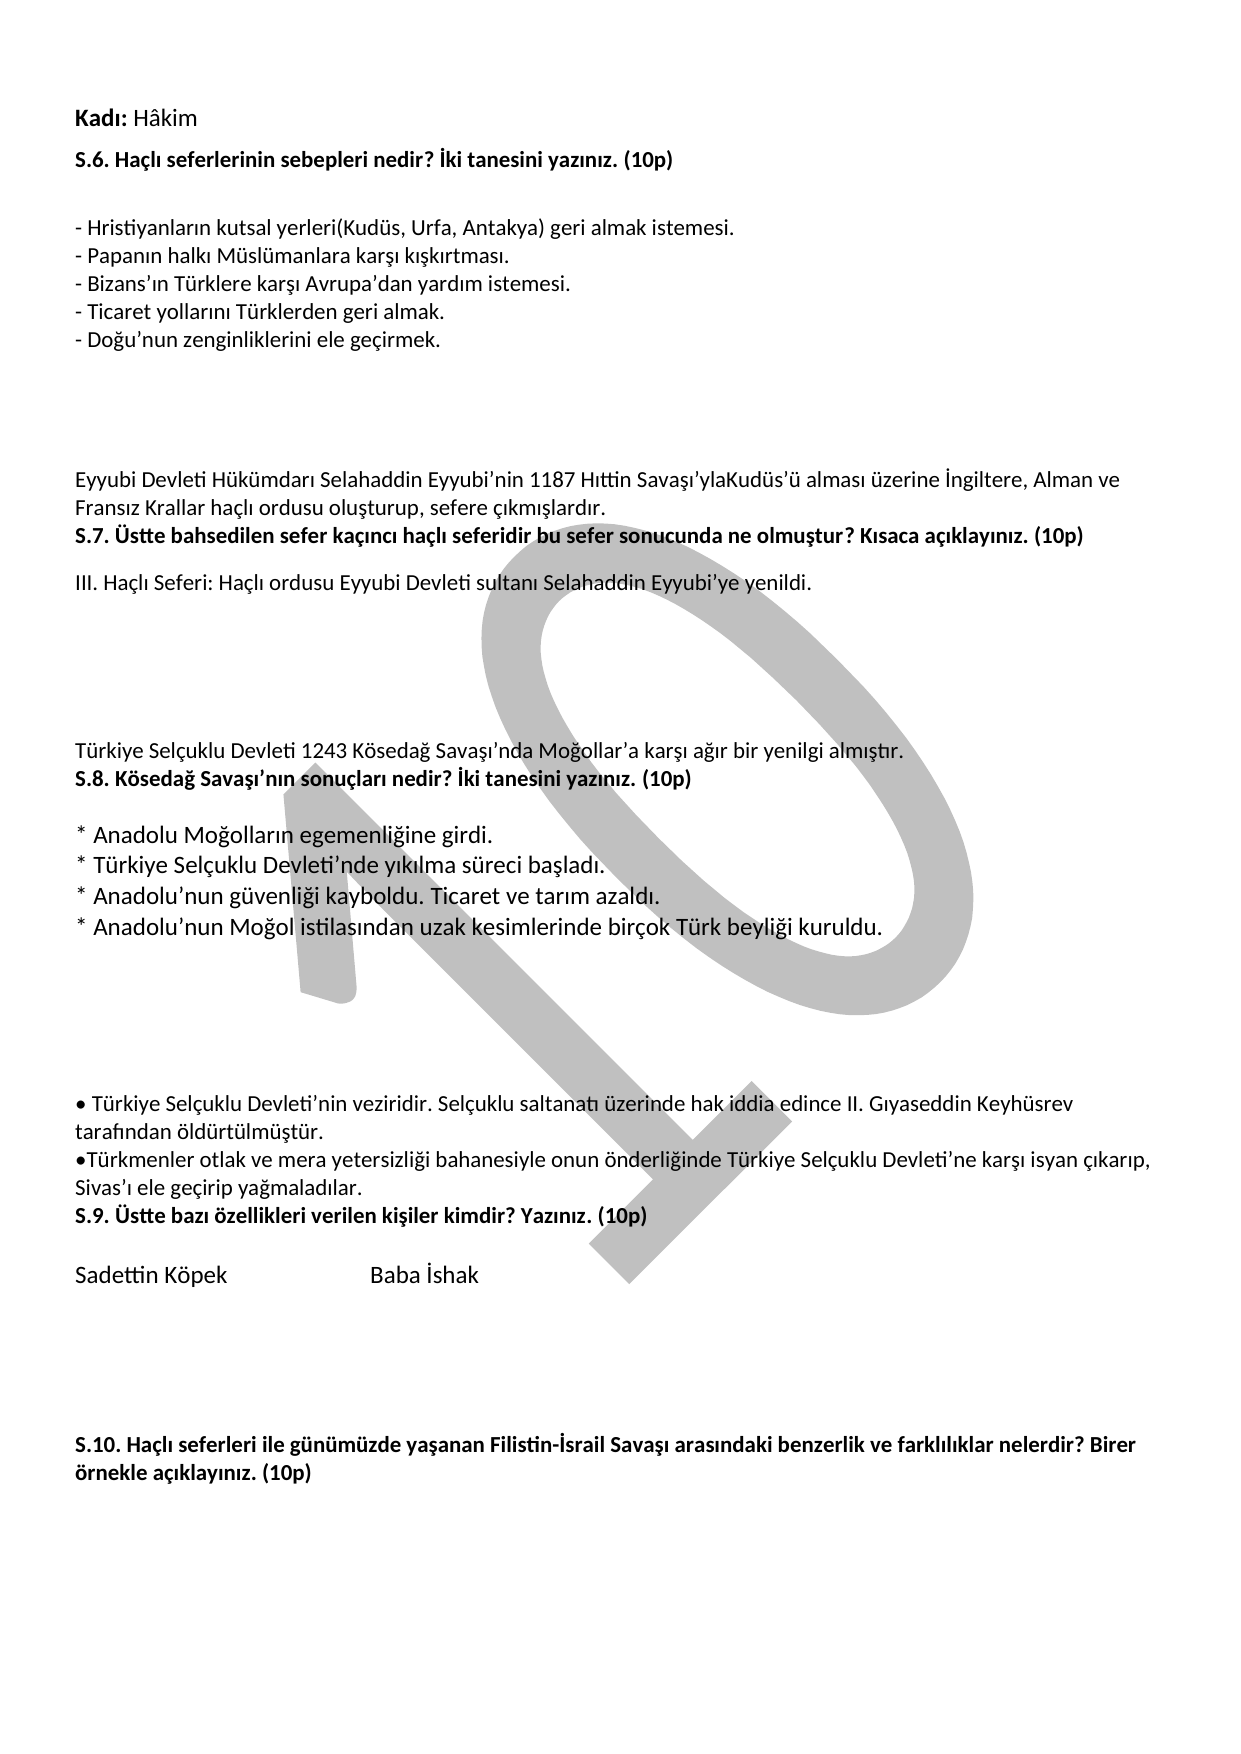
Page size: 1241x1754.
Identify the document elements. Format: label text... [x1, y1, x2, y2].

text S.9. Üstte bazı özellikleri verilen kişiler kimdir? Yazınız. (10p) [75, 1201, 1165, 1229]
text S.6. Haçlı seferlerinin sebepleri nedir? İki tanesini yazınız. (10p) [75, 145, 1165, 173]
text Sadettin Köpek Baba İshak [75, 1259, 1165, 1290]
text Eyyubi Devleti Hükümdarı Selahaddin Eyyubi’nin 1187 Hıttin Savaşı’ylaKudüs’ü alması üzerine İngiltere, Alman ve Fransız Krallar haçlı ordusu oluşturup, sefere çıkmışlardır. [75, 466, 1165, 522]
text III. Haçlı Seferi: Haçlı ordusu Eyyubi Devleti sultanı Selahaddin Eyyubi’ye yenildi. [75, 568, 1165, 596]
text •Türkmenler otlak ve mera yetersizliği bahanesiyle onun önderliğinde Türkiye Selçuklu Devleti’ne karşı isyan çıkarıp, Sivas’ı ele geçirip yağmaladılar. [75, 1145, 1165, 1201]
text - Doğu’nun zenginliklerini ele geçirmek. [75, 325, 1165, 353]
text * Anadolu’nun güvenliği kayboldu. Ticaret ve tarım azaldı. [75, 880, 1165, 911]
text Kadı: Hâkim [75, 102, 1165, 132]
text - Papanın halkı Müslümanlara karşı kışkırtması. [75, 241, 1165, 269]
text • Türkiye Selçuklu Devleti’nin veziridir. Selçuklu saltanatı üzerinde hak iddia edince II. Gıyaseddin Keyhüsrev tarafından öldürtülmüştür. [75, 1089, 1165, 1145]
text S.8. Kösedağ Savaşı’nın sonuçları nedir? İki tanesini yazınız. (10p) [75, 764, 1165, 793]
text - Bizans’ın Türklere karşı Avrupa’dan yardım istemesi. [75, 269, 1165, 297]
text * Türkiye Selçuklu Devleti’nde yıkılma süreci başladı. [75, 849, 1165, 880]
text S.7. Üstte bahsedilen sefer kaçıncı haçlı seferidir bu sefer sonucunda ne olmuştur? Kısaca açıklayınız. (10p) [75, 522, 1165, 549]
text - Ticaret yollarını Türklerden geri almak. [75, 297, 1165, 325]
text * Anadolu Moğolların egemenliğine girdi. [75, 819, 1165, 849]
text * Anadolu’nun Moğol istilasından uzak kesimlerinde birçok Türk beyliği kuruldu. [75, 911, 1165, 941]
text Türkiye Selçuklu Devleti 1243 Kösedağ Savaşı’nda Moğollar’a karşı ağır bir yenilgi almıştır. [75, 737, 1165, 764]
text - Hristiyanların kutsal yerleri(Kudüs, Urfa, Antakya) geri almak istemesi. [75, 213, 1165, 241]
text S.10. Haçlı seferleri ile günümüzde yaşanan Filistin-İsrail Savaşı arasındaki benzerlik ve farklılıklar nelerdir? Birer örnekle açıklayınız. (10p) [75, 1430, 1165, 1486]
